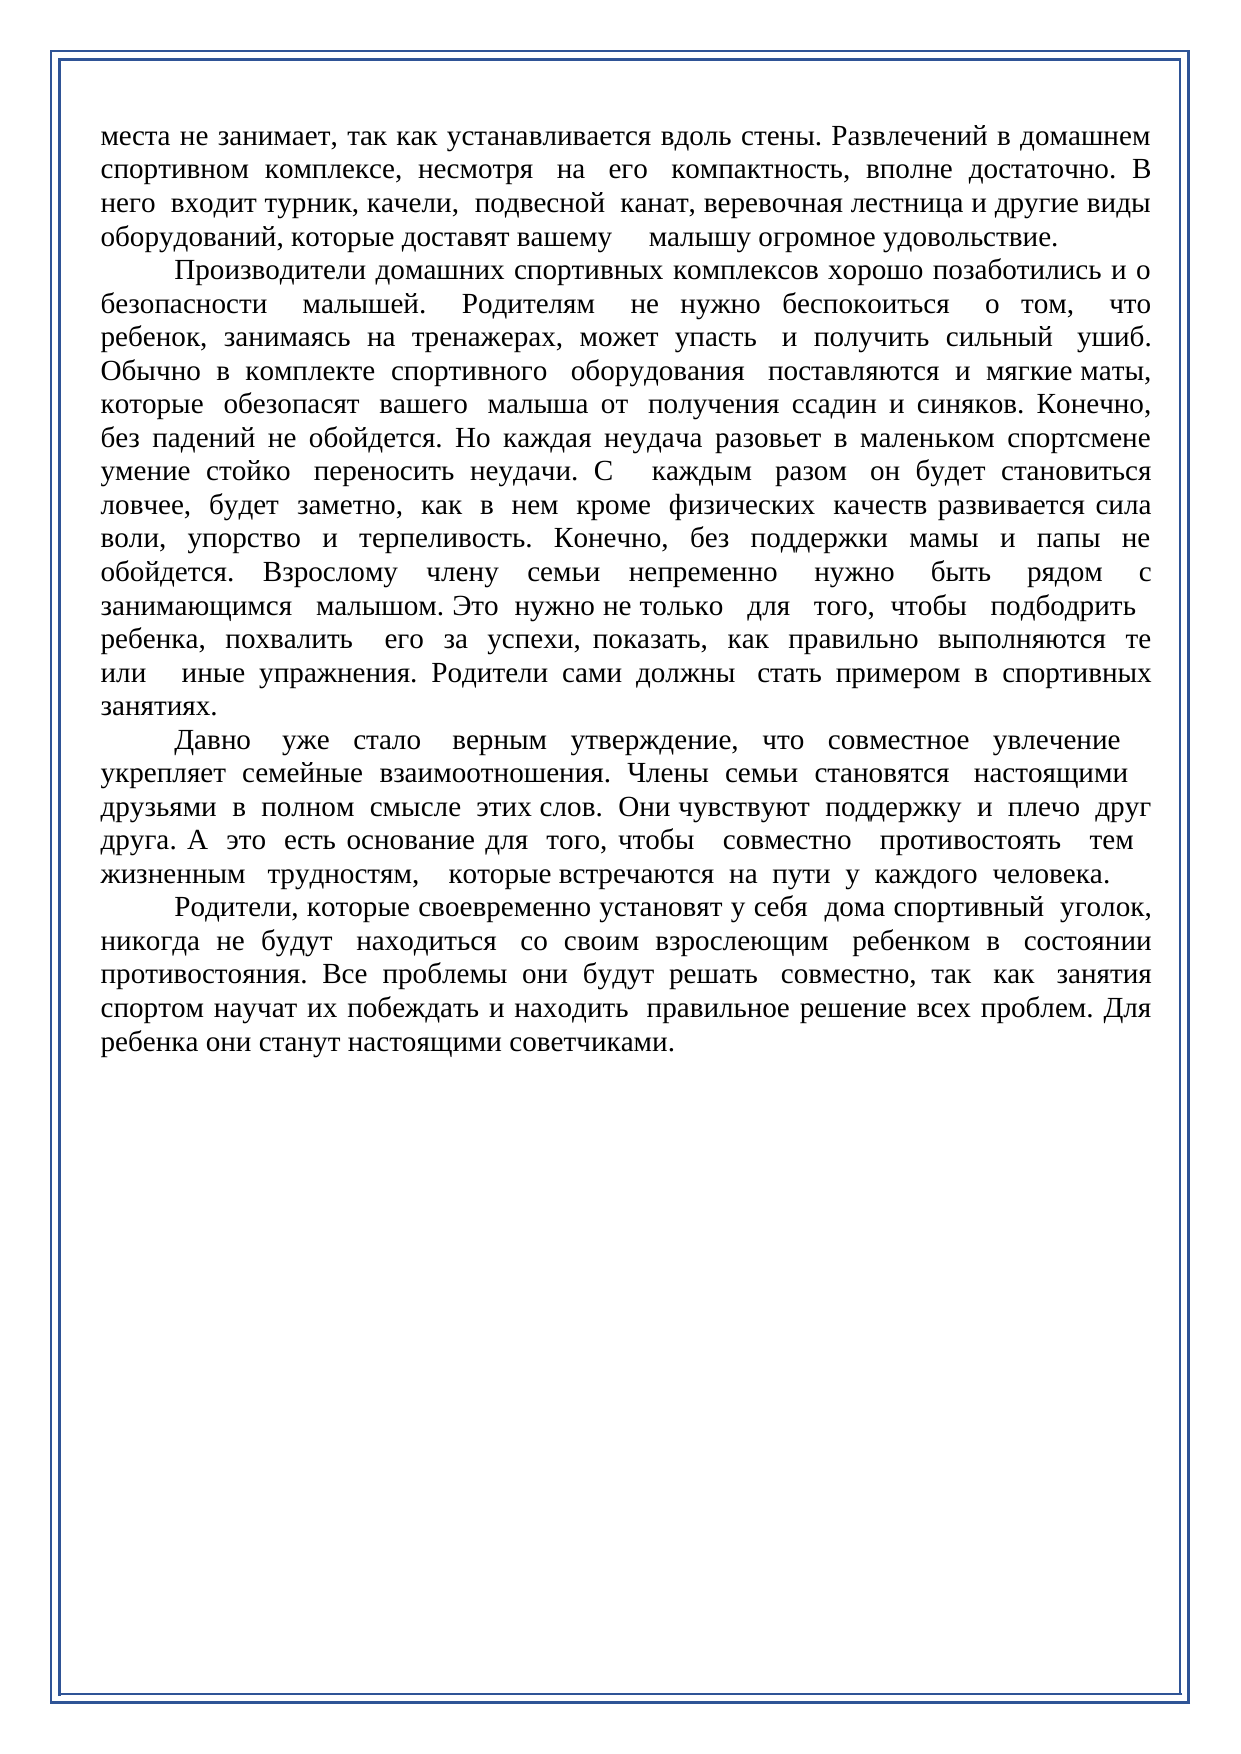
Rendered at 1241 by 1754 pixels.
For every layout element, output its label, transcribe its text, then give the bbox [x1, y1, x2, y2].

text Родители, которые своевременно установят у себя дома спортивный уголок, никогда не будут находиться со своим взрослеющим ребенком в состоянии противостояния. Все проблемы они будут решать совместно, так как занятия спортом научат их побеждать и находить правильное решение всех проблем. Для ребенка они станут настоящими советчиками. [100, 889, 1152, 1057]
text Давно уже стало верным утверждение, что совместное увлечение укрепляет семейные взаимоотношения. Члены семьи становятся настоящими друзьями в полном смысле этих слов. Они чувствуют поддержку и плечо друг друга. А это есть основание для того, чтобы совместно противостоять тем жизненным трудностям, которые встречаются на пути у каждого человека. [100, 722, 1152, 889]
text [100, 118, 1152, 252]
text Производители домашних спортивных комплексов хорошо позаботились и о безопасности малышей. Родителям не нужно беспокоиться о том, что ребенок, занимаясь на тренажерах, может упасть и получить сильный ушиб. Обычно в комплекте спортивного оборудования поставляются и мягкие маты, которые обезопасят вашего малыша от получения ссадин и синяков. Конечно, без падений не обойдется. Но каждая неудача разовьет в маленьком спортсмене умение стойко переносить неудачи. С каждым разом он будет становиться ловчее, будет заметно, как в нем кроме физических качеств развивается сила воли, упорство и терпеливость. Конечно, без поддержки мамы и папы не обойдется. Взрослому члену семьи непременно нужно быть рядом с занимающимся малышом. Это нужно не только для того, чтобы подбодрить ребенка, похвалить его за успехи, показать, как правильно выполняются те или иные упражнения. Родители сами должны стать примером в спортивных занятиях. [100, 252, 1152, 722]
